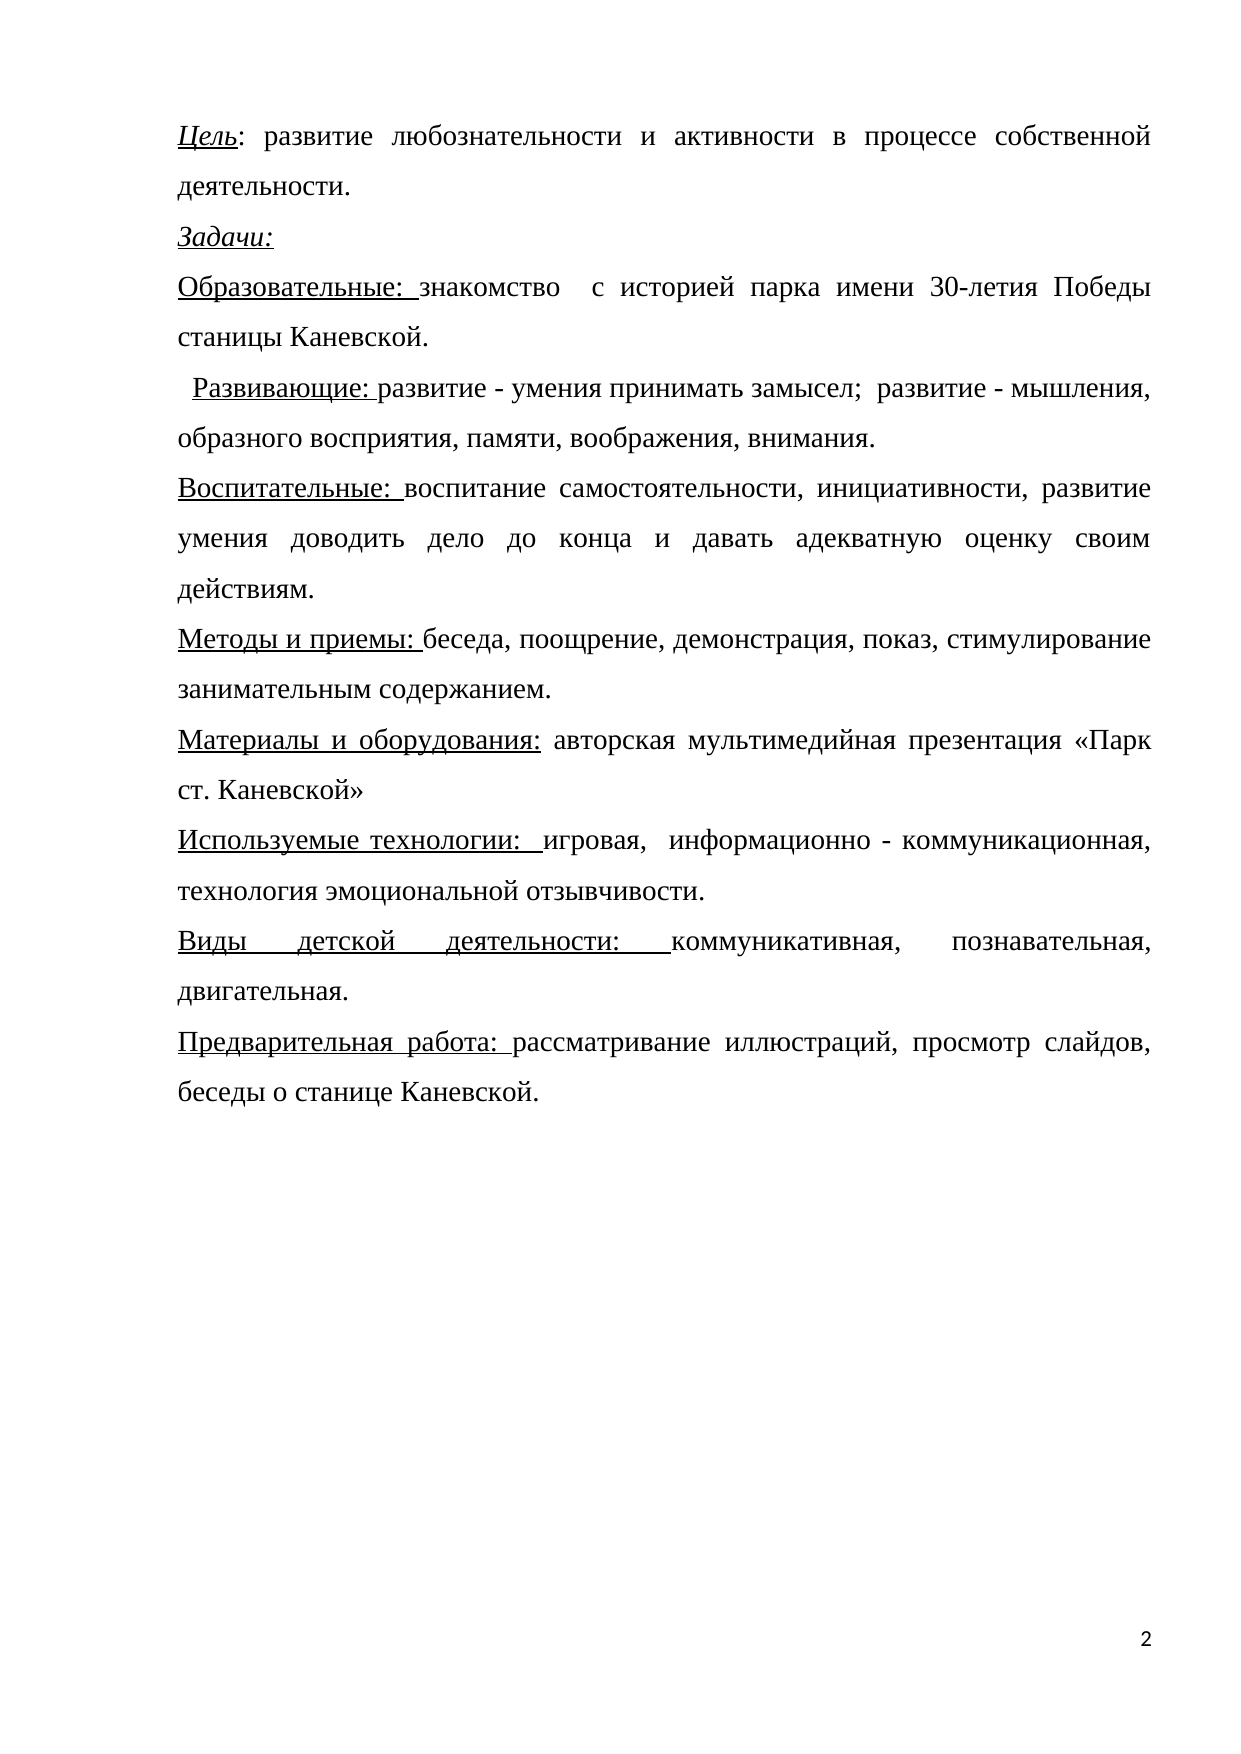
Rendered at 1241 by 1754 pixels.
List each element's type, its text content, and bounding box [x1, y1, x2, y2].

text Задачи: [177, 219, 1152, 252]
text Предварительная работа: рассматривание иллюстраций, просмотр слайдов, беседы о станице Каневской. [177, 1024, 1152, 1108]
text Материалы и оборудования: авторская мультимедийная презентация «Парк ст. Каневской» [177, 722, 1152, 806]
text Воспитательные: воспитание самостоятельности, инициативности, развитие умения доводить дело до конца и давать адекватную оценку своим действиям. [177, 470, 1152, 604]
text Цель: развитие любознательности и активности в процессе собственной деятельности. [177, 118, 1152, 202]
text Развивающие: развитие - умения принимать замысел; развитие - мышления, образного восприятия, памяти, воображения, внимания. [177, 370, 1152, 453]
text Виды детской деятельности: коммуникативная, познавательная, двигательная. [177, 923, 1152, 1007]
text Образовательные: знакомство с историей парка имени 30-летия Победы станицы Каневской. [177, 269, 1152, 353]
text Используемые технологии: игровая, информационно - коммуникационная, технология эмоциональной отзывчивости. [177, 822, 1152, 906]
text Методы и приемы: беседа, поощрение, демонстрация, показ, стимулирование занимательным содержанием. [177, 621, 1152, 705]
